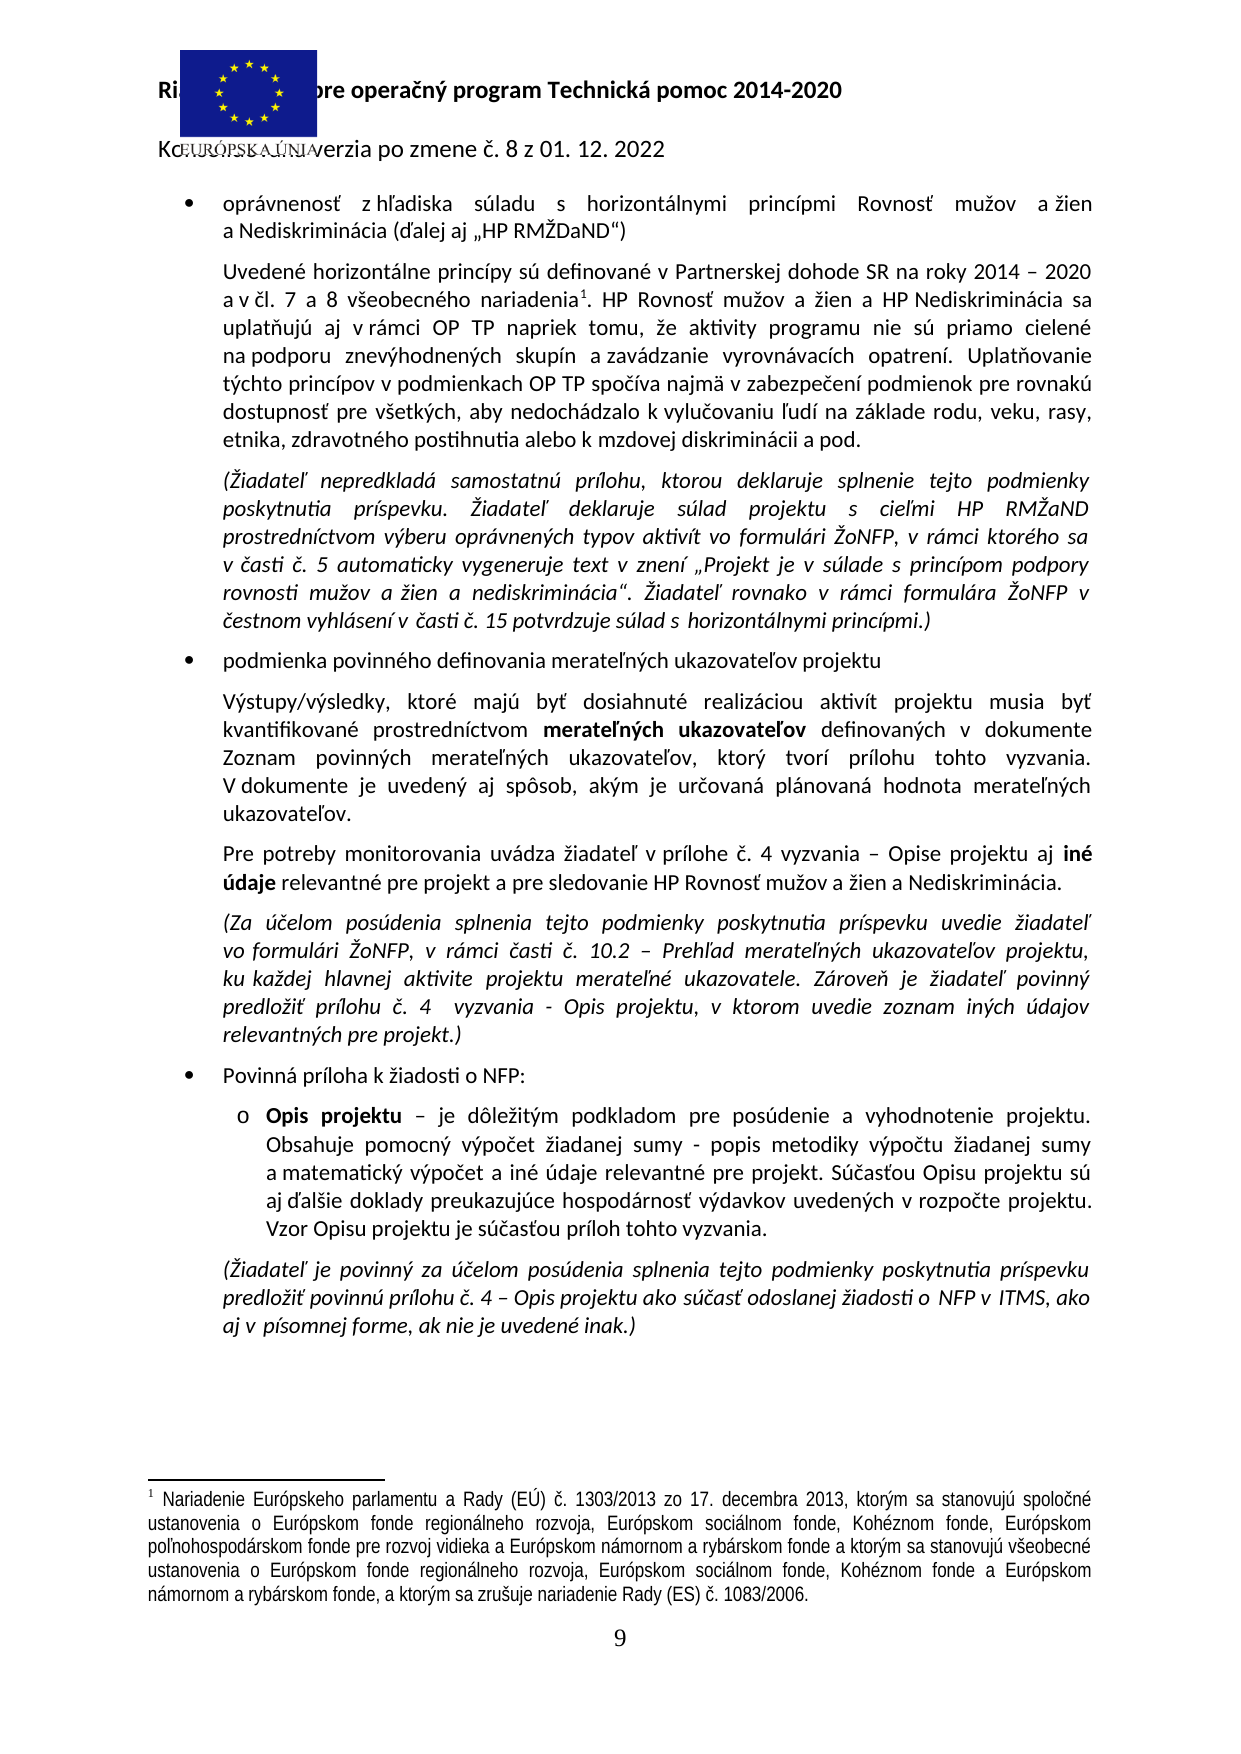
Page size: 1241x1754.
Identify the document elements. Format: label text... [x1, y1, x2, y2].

list (Žiadateľ nepredkladá samostatnú prílohu, ktorou deklaruje splnenie tejto podmienky poskytnutia príspevku. Žiadateľ deklaruje súlad projektu s cieľmi HP RMŽaND prostredníctvom výberu oprávnených typov aktivít vo formulári ŽoNFP, v rámci ktorého sa v časti č. 5 automaticky vygeneruje text v znení „Projekt je v súlade s princípom podpory rovnosti mužov a žien a nediskriminácia“. Žiadateľ rovnako v rámci formulára ŽoNFP v čestnom vyhlásení v časti č. 15 potvrdzuje súlad s horizontálnymi princípmi.) [223, 466, 1093, 634]
list Výstupy/výsledky, ktoré majú byť dosiahnuté realizáciou aktivít projektu musia byť kvantifikované prostredníctvom merateľných ukazovateľov definovaných v dokumente Zoznam povinných merateľných ukazovateľov, ktorý tvorí prílohu tohto vyzvania. V dokumente je uvedený aj spôsob, akým je určovaná plánovaná hodnota merateľných ukazovateľov. [223, 687, 1093, 827]
list podmienka povinného definovania merateľných ukazovateľov projektu [185, 646, 1093, 674]
list Povinná príloha k žiadosti o NFP: [185, 1061, 1093, 1089]
list (Za účelom posúdenia splnenia tejto podmienky poskytnutia príspevku uvedie žiadateľ vo formulári ŽoNFP, v rámci časti č. 10.2 – Prehľad merateľných ukazovateľov projektu, ku každej hlavnej aktivite projektu merateľné ukazovatele. Zároveň je žiadateľ povinný predložiť prílohu č. 4 vyzvania - Opis projektu, v ktorom uvedie zoznam iných údajov relevantných pre projekt.) [223, 908, 1093, 1048]
list Pre potreby monitorovania uvádza žiadateľ v prílohe č. 4 vyzvania – Opise projektu aj iné údaje relevantné pre projekt a pre sledovanie HP Rovnosť mužov a žien a Nediskriminácia. [223, 839, 1093, 896]
picture [179, 50, 318, 155]
list Uvedené horizontálne princípy sú definované v Partnerskej dohode SR na roky 2014 – 2020 a v čl. 7 a 8 všeobecného nariadenia. HP Rovnosť mužov a žien a HP Nediskriminácia sa uplatňujú aj v rámci OP TP napriek tomu, že aktivity programu nie sú priamo cielené na podporu znevýhodnených skupín a zavádzanie vyrovnávacích opatrení. Uplatňovanie týchto princípov v podmienkach OP TP spočíva najmä v zabezpečení podmienok pre rovnakú dostupnosť pre všetkých, aby nedochádzalo k vylučovaniu ľudí na základe rodu, veku, rasy, etnika, zdravotného postihnutia alebo k mzdovej diskriminácii a pod. [223, 257, 1093, 453]
list oprávnenosť z hľadiska súladu s horizontálnymi princípmi Rovnosť mužov a žien a Nediskriminácia (ďalej aj „HP RMŽDaND“) [185, 189, 1093, 245]
list Opis projektu – je dôležitým podkladom pre posúdenie a vyhodnotenie projektu. Obsahuje pomocný výpočet žiadanej sumy - popis metodiky výpočtu žiadanej sumy a matematický výpočet a iné údaje relevantné pre projekt. Súčasťou Opisu projektu sú aj ďalšie doklady preukazujúce hospodárnosť výdavkov uvedených v rozpočte projektu. Vzor Opisu projektu je súčasťou príloh tohto vyzvania. [236, 1101, 1093, 1242]
list (Žiadateľ je povinný za účelom posúdenia splnenia tejto podmienky poskytnutia príspevku predložiť povinnú prílohu č. 4 – Opis projektu ako súčasť odoslanej žiadosti o NFP v ITMS, ako aj v písomnej forme, ak nie je uvedené inak.) [223, 1255, 1093, 1339]
